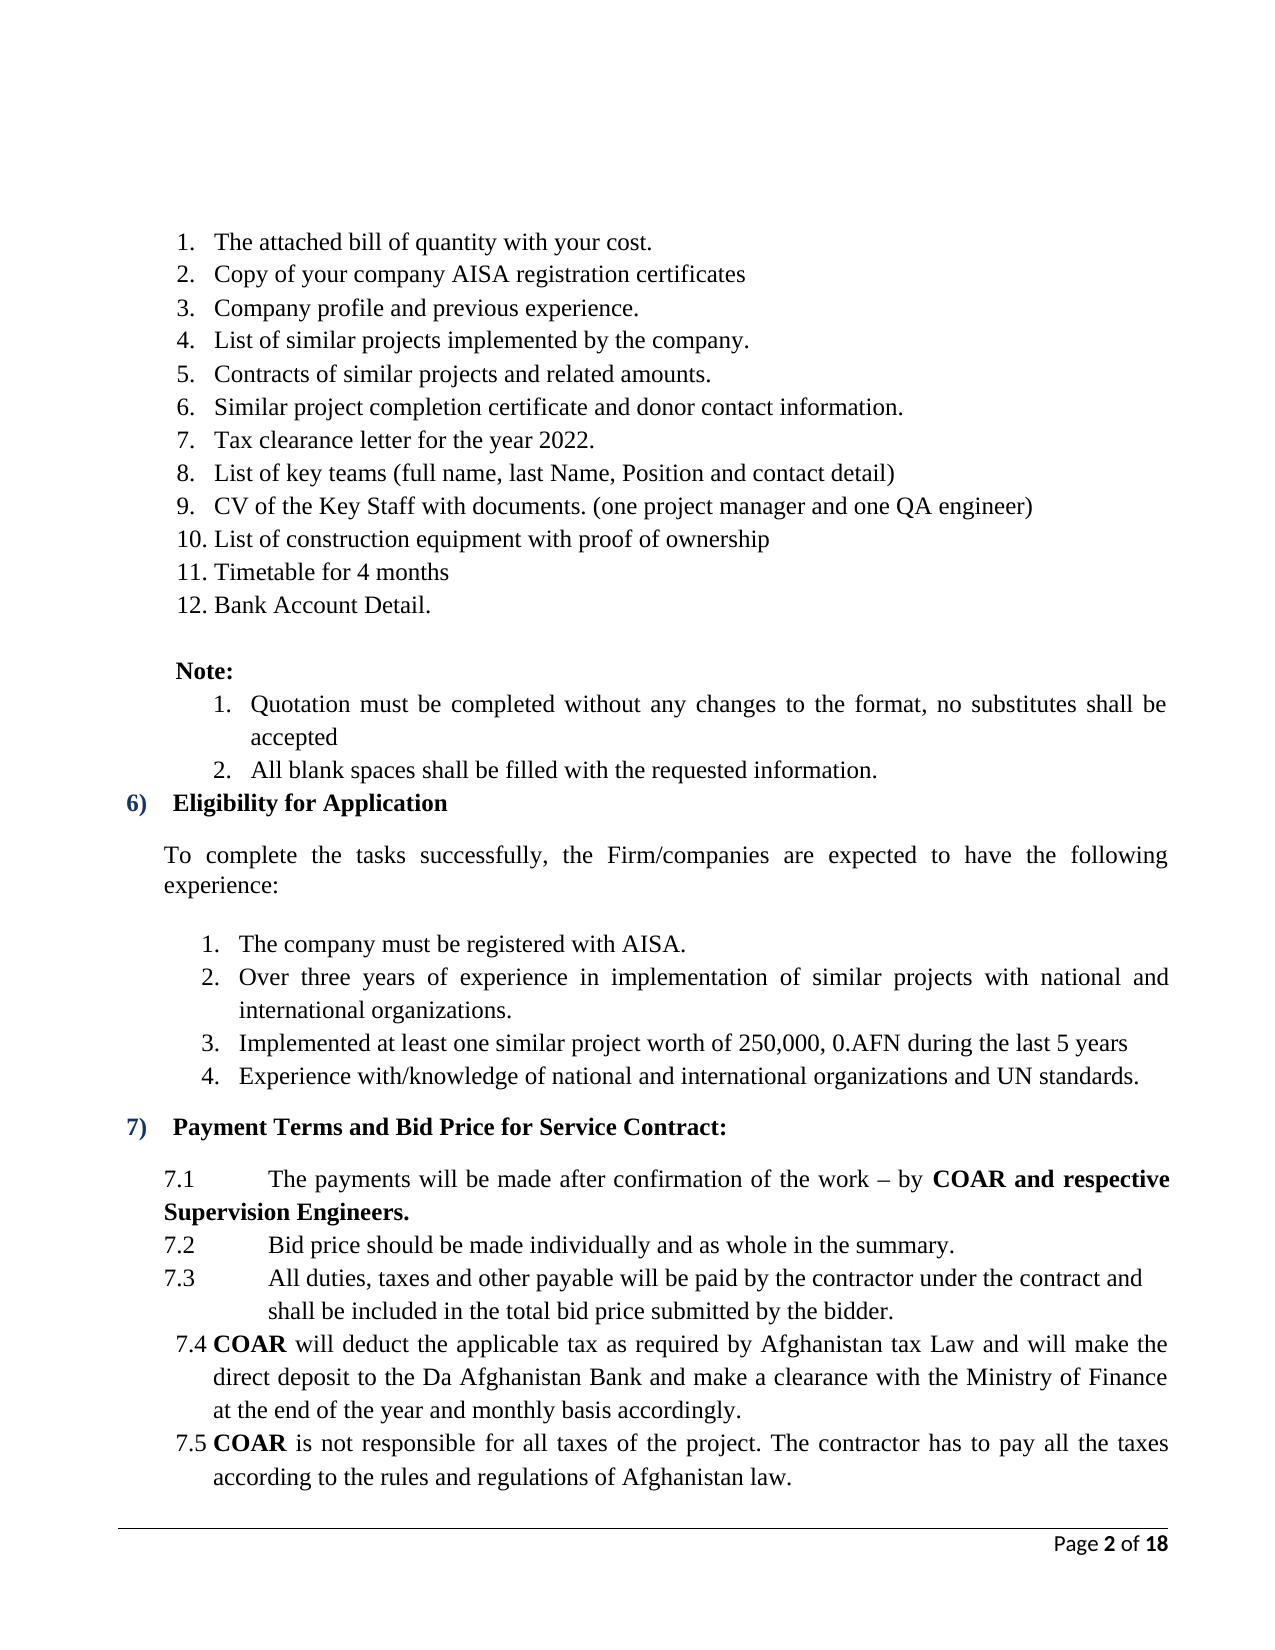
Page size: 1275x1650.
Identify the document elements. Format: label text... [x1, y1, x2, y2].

list Timetable for 4 months [176, 557, 1168, 586]
list COAR is not responsible for all taxes of the project. The contractor has to pay all the taxes according to the rules and regulations of Afghanistan law. [175, 1428, 1169, 1490]
list All duties, taxes and other payable will be paid by the contractor under the contract and [164, 1263, 1151, 1292]
list List of similar projects implemented by the company. [176, 326, 1168, 354]
list Company profile and previous experience. [176, 293, 1168, 321]
list Implemented at least one similar project worth of 250,000, 0.AFN during the last 5 years [201, 1028, 1169, 1057]
list COAR will deduct the applicable tax as required by Afghanistan tax Law and will make the direct deposit to the Da Afghanistan Bank and make a clearance with the Ministry of Finance at the end of the year and monthly basis accordingly. [175, 1329, 1169, 1424]
list shall be included in the total bid price submitted by the bidder. [239, 1296, 1151, 1325]
list Over three years of experience in implementation of similar projects with national and international organizations. [201, 962, 1169, 1024]
list The company must be registered with AISA. [201, 929, 1169, 958]
list Tax clearance letter for the year 2022. [176, 425, 1168, 453]
list The attached bill of quantity with your cost. [176, 227, 1168, 255]
text To complete the tasks successfully, the Firm/companies are expected to have the following experience: [164, 841, 1169, 899]
subtitle Payment Terms and Bid Price for Service Contract: [126, 1112, 1169, 1140]
list List of key teams (full name, last Name, Position and contact detail) [176, 458, 1168, 486]
list CV of the Key Staff with documents. (one project manager and one QA engineer) [176, 491, 1168, 519]
list Experience with/knowledge of national and international organizations and UN standards. [201, 1061, 1169, 1090]
list Copy of your company AISA registration certificates [176, 259, 1168, 288]
list Bid price should be made individually and as whole in the summary. [164, 1230, 1151, 1259]
list Contracts of similar projects and related amounts. [176, 359, 1168, 387]
list The payments will be made after confirmation of the work – by COAR and respective Supervision Engineers. [164, 1164, 1169, 1226]
list List of construction equipment with proof of ownership [176, 524, 1168, 552]
list All blank spaces shall be filled with the requested information. [213, 755, 1168, 784]
list Bank Account Detail. [176, 590, 1168, 618]
list Quotation must be completed without any changes to the format, no substitutes shall be accepted [213, 689, 1168, 751]
text Note: [175, 656, 1168, 684]
subtitle Eligibility for Application [126, 788, 1169, 817]
list Similar project completion certificate and donor contact information. [176, 392, 1168, 420]
